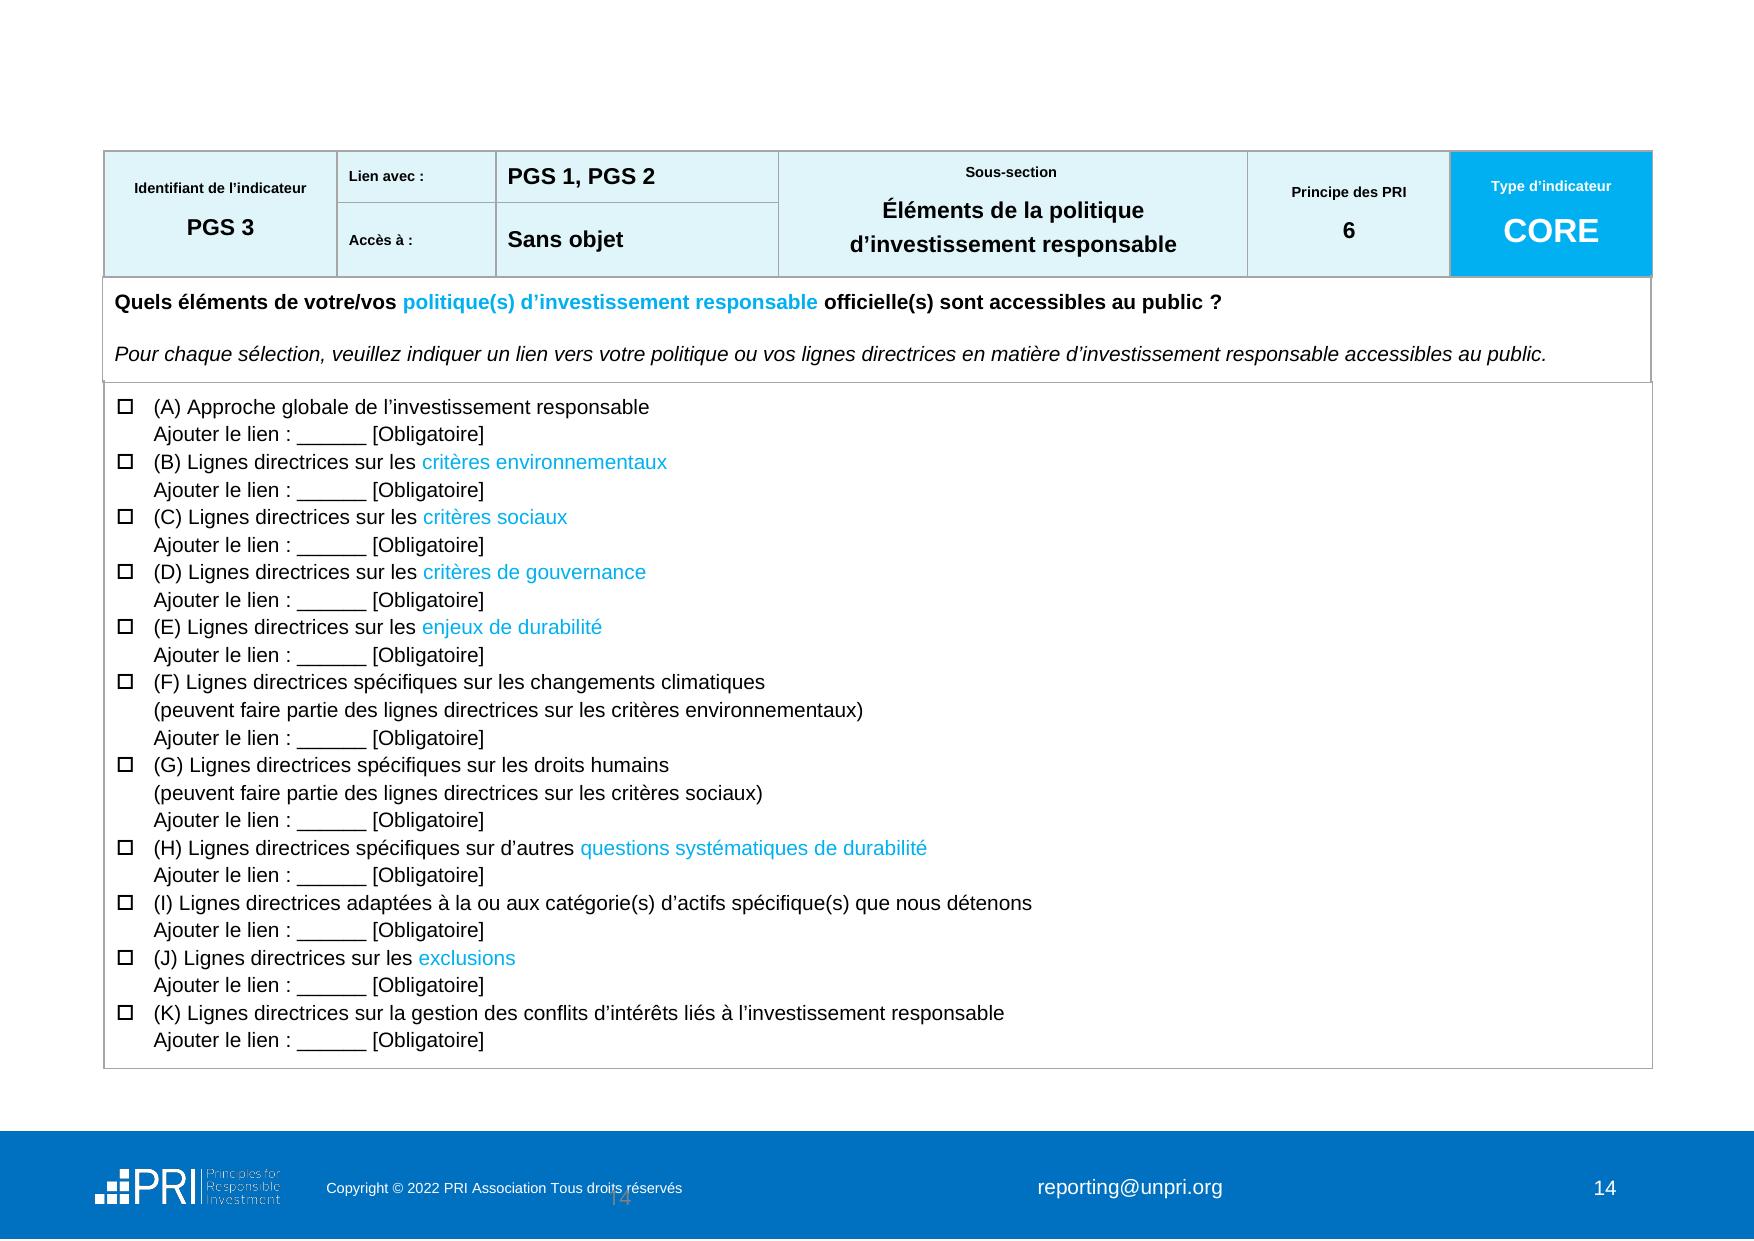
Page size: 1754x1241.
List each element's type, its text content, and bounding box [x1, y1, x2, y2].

table_header Sous-section Éléments de la politique d’investissement responsable [779, 152, 1247, 276]
table_header Lien avec : [338, 152, 495, 201]
table_cell Sans objet [497, 203, 778, 276]
table_header Type d’indicateur CORE [1451, 152, 1652, 276]
picture [92, 1166, 282, 1207]
table_cell Quels éléments de votre/vos politique(s) d’investissement responsable officielle(s) sont accessibles au public ? Pour chaque sélection, veuillez indiquer un lien vers votre politique ou vos lignes directrices en matière d’investissement responsable accessibles au public. [103, 278, 1650, 381]
table_header Identifiant de l’indicateur PGS 3 [105, 152, 336, 276]
table_header Principe des PRI 6 [1248, 152, 1449, 276]
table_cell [105, 383, 1652, 1068]
table_cell Accès à : [338, 203, 495, 276]
table_header PGS 1, PGS 2 [497, 152, 778, 201]
